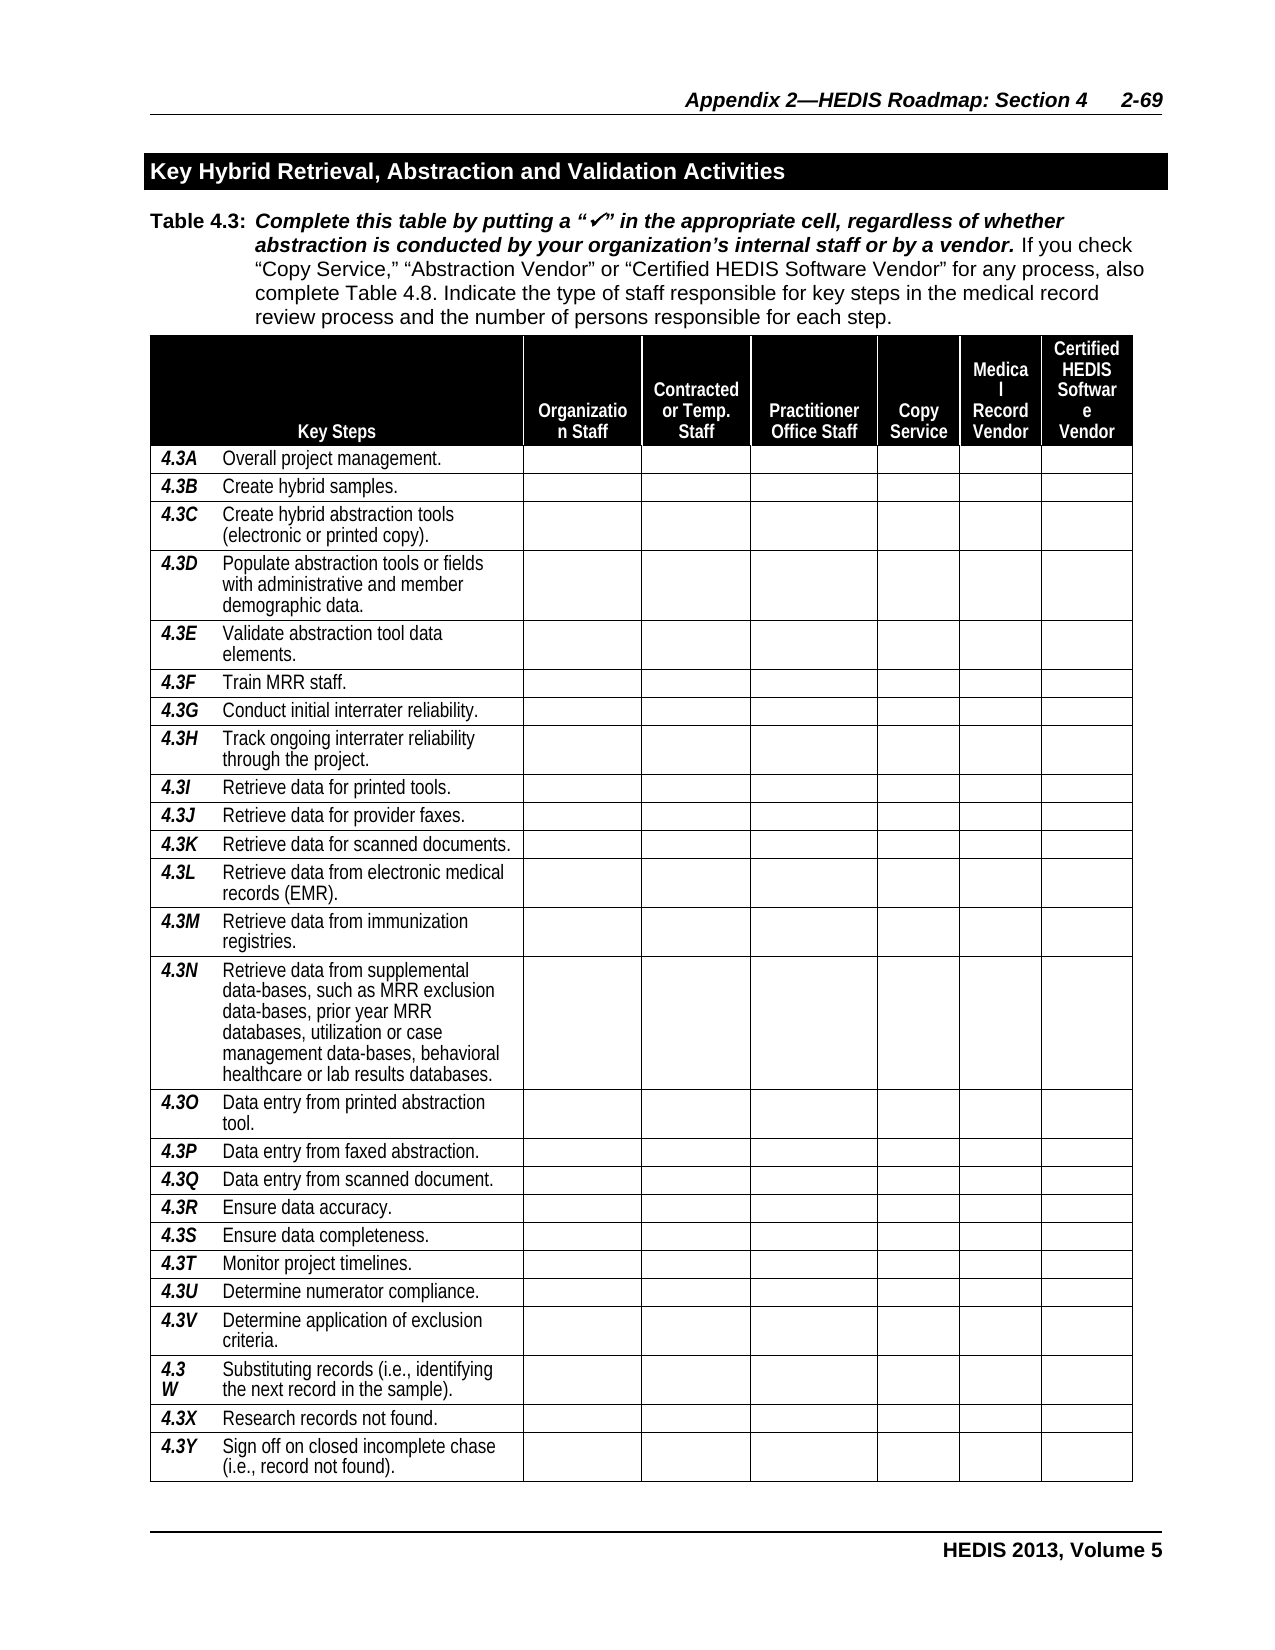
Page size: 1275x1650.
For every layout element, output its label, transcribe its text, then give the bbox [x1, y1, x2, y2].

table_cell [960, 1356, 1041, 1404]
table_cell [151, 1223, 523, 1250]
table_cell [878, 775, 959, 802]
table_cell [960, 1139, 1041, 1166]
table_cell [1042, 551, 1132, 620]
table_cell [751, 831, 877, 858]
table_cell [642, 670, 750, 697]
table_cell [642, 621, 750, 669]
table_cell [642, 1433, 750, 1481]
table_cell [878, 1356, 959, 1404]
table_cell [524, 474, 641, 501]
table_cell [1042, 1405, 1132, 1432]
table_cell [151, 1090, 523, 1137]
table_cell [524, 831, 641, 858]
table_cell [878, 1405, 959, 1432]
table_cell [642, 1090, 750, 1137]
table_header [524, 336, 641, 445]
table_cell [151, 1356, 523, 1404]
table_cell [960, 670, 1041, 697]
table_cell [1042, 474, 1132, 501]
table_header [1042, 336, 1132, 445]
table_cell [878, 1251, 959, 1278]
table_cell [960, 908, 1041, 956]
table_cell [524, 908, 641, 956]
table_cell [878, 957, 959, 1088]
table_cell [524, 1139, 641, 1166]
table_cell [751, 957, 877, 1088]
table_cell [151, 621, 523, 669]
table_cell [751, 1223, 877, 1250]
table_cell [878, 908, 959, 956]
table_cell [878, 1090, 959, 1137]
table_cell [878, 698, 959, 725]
text Key Hybrid Retrieval, Abstraction and Validation Activities [146, 154, 1167, 189]
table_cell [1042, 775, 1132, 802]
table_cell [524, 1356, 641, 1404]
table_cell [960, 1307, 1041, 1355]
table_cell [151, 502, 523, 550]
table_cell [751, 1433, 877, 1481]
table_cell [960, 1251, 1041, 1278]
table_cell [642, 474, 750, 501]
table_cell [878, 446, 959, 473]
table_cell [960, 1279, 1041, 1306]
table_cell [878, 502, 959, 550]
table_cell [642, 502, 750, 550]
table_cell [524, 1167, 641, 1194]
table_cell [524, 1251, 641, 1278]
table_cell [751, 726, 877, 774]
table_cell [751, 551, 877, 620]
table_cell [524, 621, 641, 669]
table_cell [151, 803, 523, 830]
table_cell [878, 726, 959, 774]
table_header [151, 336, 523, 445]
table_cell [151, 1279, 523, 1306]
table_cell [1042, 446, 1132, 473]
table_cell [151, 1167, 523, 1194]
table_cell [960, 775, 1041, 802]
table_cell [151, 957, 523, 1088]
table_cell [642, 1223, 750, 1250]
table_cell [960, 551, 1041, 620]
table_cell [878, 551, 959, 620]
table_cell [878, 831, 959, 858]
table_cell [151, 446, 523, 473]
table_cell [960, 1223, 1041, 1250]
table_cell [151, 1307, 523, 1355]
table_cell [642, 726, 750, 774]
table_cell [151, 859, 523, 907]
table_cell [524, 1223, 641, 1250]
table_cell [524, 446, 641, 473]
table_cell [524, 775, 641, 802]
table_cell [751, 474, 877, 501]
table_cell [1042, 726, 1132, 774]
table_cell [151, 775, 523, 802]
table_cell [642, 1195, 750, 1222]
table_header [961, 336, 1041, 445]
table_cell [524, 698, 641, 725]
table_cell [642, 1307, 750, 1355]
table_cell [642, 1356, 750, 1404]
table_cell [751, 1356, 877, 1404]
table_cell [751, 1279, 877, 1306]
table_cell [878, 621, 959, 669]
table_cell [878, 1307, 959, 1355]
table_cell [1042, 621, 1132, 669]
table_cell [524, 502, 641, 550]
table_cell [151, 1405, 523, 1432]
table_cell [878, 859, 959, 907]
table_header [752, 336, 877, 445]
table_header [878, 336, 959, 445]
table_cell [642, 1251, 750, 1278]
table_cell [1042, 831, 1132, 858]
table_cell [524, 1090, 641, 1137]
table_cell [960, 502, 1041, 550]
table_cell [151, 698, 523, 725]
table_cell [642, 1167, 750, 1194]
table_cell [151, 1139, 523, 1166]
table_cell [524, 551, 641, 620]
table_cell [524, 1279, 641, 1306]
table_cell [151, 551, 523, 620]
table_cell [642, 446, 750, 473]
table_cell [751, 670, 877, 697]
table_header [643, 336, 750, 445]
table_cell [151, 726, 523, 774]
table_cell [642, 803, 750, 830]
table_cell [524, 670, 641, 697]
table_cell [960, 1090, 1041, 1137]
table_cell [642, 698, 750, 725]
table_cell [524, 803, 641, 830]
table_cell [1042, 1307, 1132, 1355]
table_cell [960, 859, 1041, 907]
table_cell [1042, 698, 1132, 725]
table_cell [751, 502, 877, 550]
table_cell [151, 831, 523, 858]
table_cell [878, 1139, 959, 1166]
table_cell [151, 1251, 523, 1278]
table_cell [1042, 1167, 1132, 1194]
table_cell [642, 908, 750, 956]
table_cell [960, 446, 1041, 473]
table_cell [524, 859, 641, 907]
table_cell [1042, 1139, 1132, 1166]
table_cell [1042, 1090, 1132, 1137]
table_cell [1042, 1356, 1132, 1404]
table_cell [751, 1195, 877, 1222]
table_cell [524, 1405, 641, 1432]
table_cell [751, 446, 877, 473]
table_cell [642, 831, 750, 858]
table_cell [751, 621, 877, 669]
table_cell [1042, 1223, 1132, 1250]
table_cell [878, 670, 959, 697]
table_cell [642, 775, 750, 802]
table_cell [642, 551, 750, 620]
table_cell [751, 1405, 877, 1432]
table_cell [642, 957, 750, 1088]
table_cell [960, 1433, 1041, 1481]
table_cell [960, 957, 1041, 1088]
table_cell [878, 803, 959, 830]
subtitle Table 4.3: Complete this table by putting a “” in the appropriate cell, regardless of whether abstraction is conducted by your organization’s internal staff or by a vendor. If you check “Copy Service,” “Abstraction Vendor” or “Certified HEDIS Software Vendor” for any process, also complete Table 4.8. Indicate the type of staff responsible for key steps in the medical record review process and the number of persons responsible for each step. [150, 209, 1162, 329]
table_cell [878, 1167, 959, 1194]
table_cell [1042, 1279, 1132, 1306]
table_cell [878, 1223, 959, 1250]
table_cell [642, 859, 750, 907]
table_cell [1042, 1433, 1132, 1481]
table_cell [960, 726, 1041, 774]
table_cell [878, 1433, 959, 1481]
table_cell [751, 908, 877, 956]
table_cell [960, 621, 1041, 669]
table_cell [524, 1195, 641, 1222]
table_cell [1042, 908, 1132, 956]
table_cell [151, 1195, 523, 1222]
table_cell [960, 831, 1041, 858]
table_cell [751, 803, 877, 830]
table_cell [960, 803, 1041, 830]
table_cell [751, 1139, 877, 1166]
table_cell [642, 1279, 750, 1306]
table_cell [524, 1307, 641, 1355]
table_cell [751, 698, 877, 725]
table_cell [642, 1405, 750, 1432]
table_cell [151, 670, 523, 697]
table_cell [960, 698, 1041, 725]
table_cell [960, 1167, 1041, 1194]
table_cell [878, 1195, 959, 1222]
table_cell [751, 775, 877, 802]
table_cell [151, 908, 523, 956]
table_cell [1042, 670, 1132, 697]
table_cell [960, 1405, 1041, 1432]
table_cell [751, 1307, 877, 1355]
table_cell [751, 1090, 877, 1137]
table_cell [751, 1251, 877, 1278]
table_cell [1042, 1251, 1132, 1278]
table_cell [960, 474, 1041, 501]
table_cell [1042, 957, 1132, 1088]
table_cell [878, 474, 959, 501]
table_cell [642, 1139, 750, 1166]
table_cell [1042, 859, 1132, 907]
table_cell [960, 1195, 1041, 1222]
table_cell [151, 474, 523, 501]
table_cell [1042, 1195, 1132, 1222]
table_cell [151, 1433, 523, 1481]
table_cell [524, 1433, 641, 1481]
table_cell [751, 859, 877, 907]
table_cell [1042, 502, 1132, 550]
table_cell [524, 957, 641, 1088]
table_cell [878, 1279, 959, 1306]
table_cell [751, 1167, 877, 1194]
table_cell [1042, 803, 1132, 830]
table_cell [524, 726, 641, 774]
